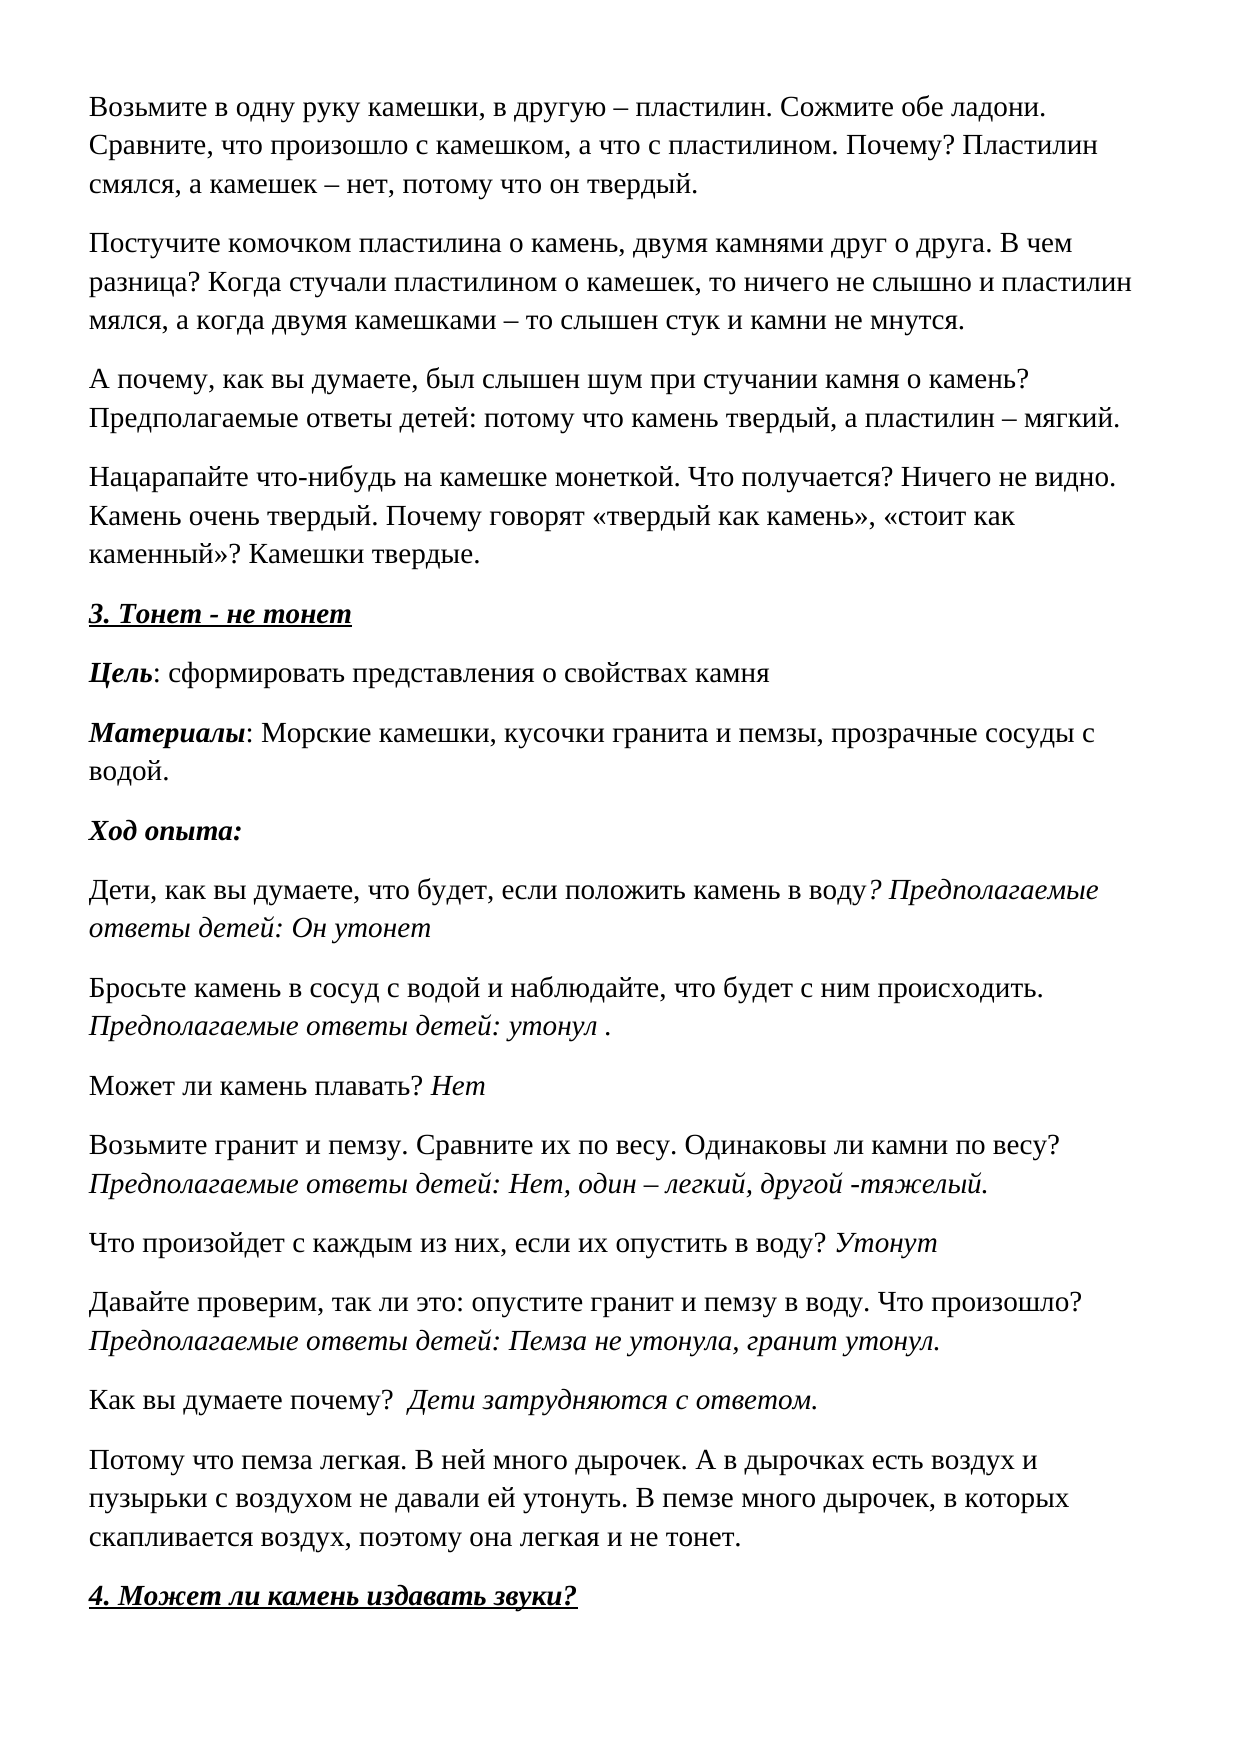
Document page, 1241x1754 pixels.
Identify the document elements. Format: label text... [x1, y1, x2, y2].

text Нацарапайте что-нибудь на камешке монеткой. Что получается? Ничего не видно. Камень очень твердый. Почему говорят «твердый как камень», «стоит как каменный»? Камешки твердые. [89, 459, 1137, 570]
text Давайте проверим, так ли это: опустите гранит и пемзу в воду. Что произошло? Предполагаемые ответы детей: Пемза не утонула, гранит утонул. [89, 1284, 1137, 1357]
text 3. Тонет - не тонет [89, 596, 1137, 629]
text Материалы: Морские камешки, кусочки гранита и пемзы, прозрачные сосуды с водой. [89, 715, 1137, 787]
text Цель: сформировать представления о свойствах камня [89, 655, 1137, 689]
text Как вы думаете почему? Дети затрудняются с ответом. [89, 1382, 1137, 1416]
text Что произойдет с каждым из них, если их опустить в воду? Утонут [89, 1225, 1137, 1259]
text Постучите комочком пластилина о камень, двумя камнями друг о друга. В чем разница? Когда стучали пластилином о камешек, то ничего не слышно и пластилин мялся, а когда двумя камешками – то слышен стук и камни не мнутся. [89, 225, 1137, 336]
text Возьмите в одну руку камешки, в другую – пластилин. Сожмите обе ладони. Сравните, что произошло с камешком, а что с пластилином. Почему? Пластилин смялся, а камешек – нет, потому что он твердый. [89, 89, 1137, 199]
text А почему, как вы думаете, был слышен шум при стучании камня о камень? Предполагаемые ответы детей: потому что камень твердый, а пластилин – мягкий. [89, 362, 1137, 434]
text Может ли камень плавать? Нет [89, 1068, 1137, 1101]
text Ход опыта: [89, 813, 1137, 846]
text Дети, как вы думаете, что будет, если положить камень в воду? Предполагаемые ответы детей: Он утонет [89, 872, 1137, 944]
text Бросьте камень в сосуд с водой и наблюдайте, что будет с ним происходить. Предполагаемые ответы детей: утонул . [89, 970, 1137, 1042]
text Возьмите гранит и пемзу. Сравните их по весу. Одинаковы ли камни по весу? Предполагаемые ответы детей: Нет, один – легкий, другой -тяжелый. [89, 1127, 1137, 1199]
text 4. Может ли камень издавать звуки? [89, 1578, 1137, 1612]
text Потому что пемза легкая. В ней много дырочек. А в дырочках есть воздух и пузырьки с воздухом не давали ей утонуть. В пемзе много дырочек, в которых скапливается воздух, поэтому она легкая и не тонет. [89, 1442, 1137, 1552]
